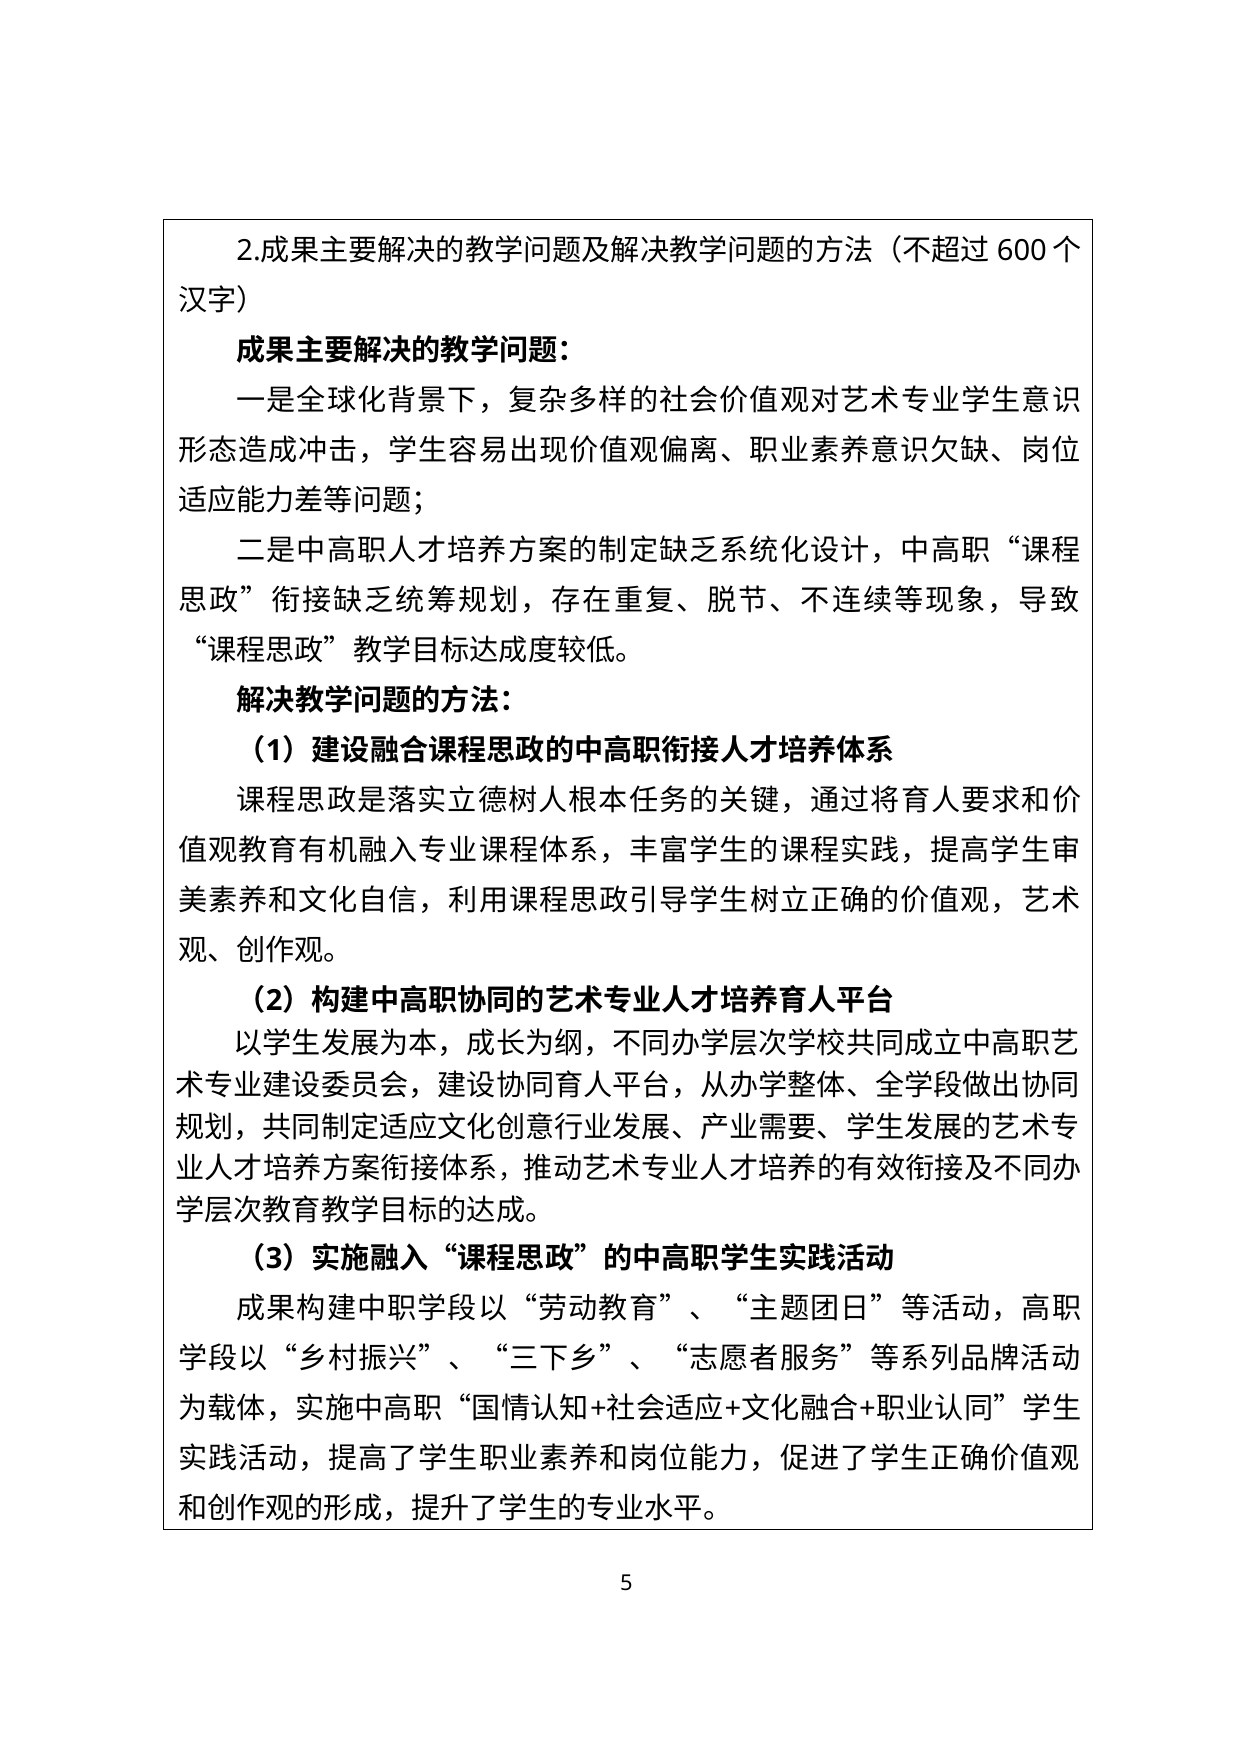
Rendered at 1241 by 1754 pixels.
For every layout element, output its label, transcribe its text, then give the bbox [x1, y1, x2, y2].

table_cell 2.成果主要解决的教学问题及解决教学问题的方法（不超过600个汉字） 成果主要解决的教学问题： 一是全球化背景下，复杂多样的社会价值观对艺术专业学生意识形态造成冲击，学生容易出现价值观偏离、职业素养意识欠缺、岗位适应能力差等问题； 二是中高职人才培养方案的制定缺乏系统化设计，中高职“课程思政”衔接缺乏统筹规划，存在重复、脱节、不连续等现象，导致“课程思政”教学目标达成度较低。 解决教学问题的方法： （1）建设融合课程思政的中高职衔接人才培养体系 课程思政是落实立德树人根本任务的关键，通过将育人要求和价值观教育有机融入专业课程体系，丰富学生的课程实践，提高学生审美素养和文化自信，利用课程思政引导学生树立正确的价值观，艺术观、创作观。 （2）构建中高职协同的艺术专业人才培养育人平台 以学生发展为本，成长为纲，不同办学层次学校共同成立中高职艺术专业建设委员会，建设协同育人平台，从办学整体、全学段做出协同规划，共同制定适应文化创意行业发展、产业需要、学生发展的艺术专业人才培养方案衔接体系，推动艺术专业人才培养的有效衔接及不同办学层次教育教学目标的达成。 （3）实施融入“课程思政”的中高职学生实践活动 成果构建中职学段以“劳动教育”、“主题团日”等活动，高职学段以“乡村振兴”、“三下乡”、“志愿者服务”等系列品牌活动为载体，实施中高职“国情认知+社会适应+文化融合+职业认同”学生实践活动，提高了学生职业素养和岗位能力，促进了学生正确价值观和创作观的形成，提升了学生的专业水平。 [164, 220, 1092, 1529]
